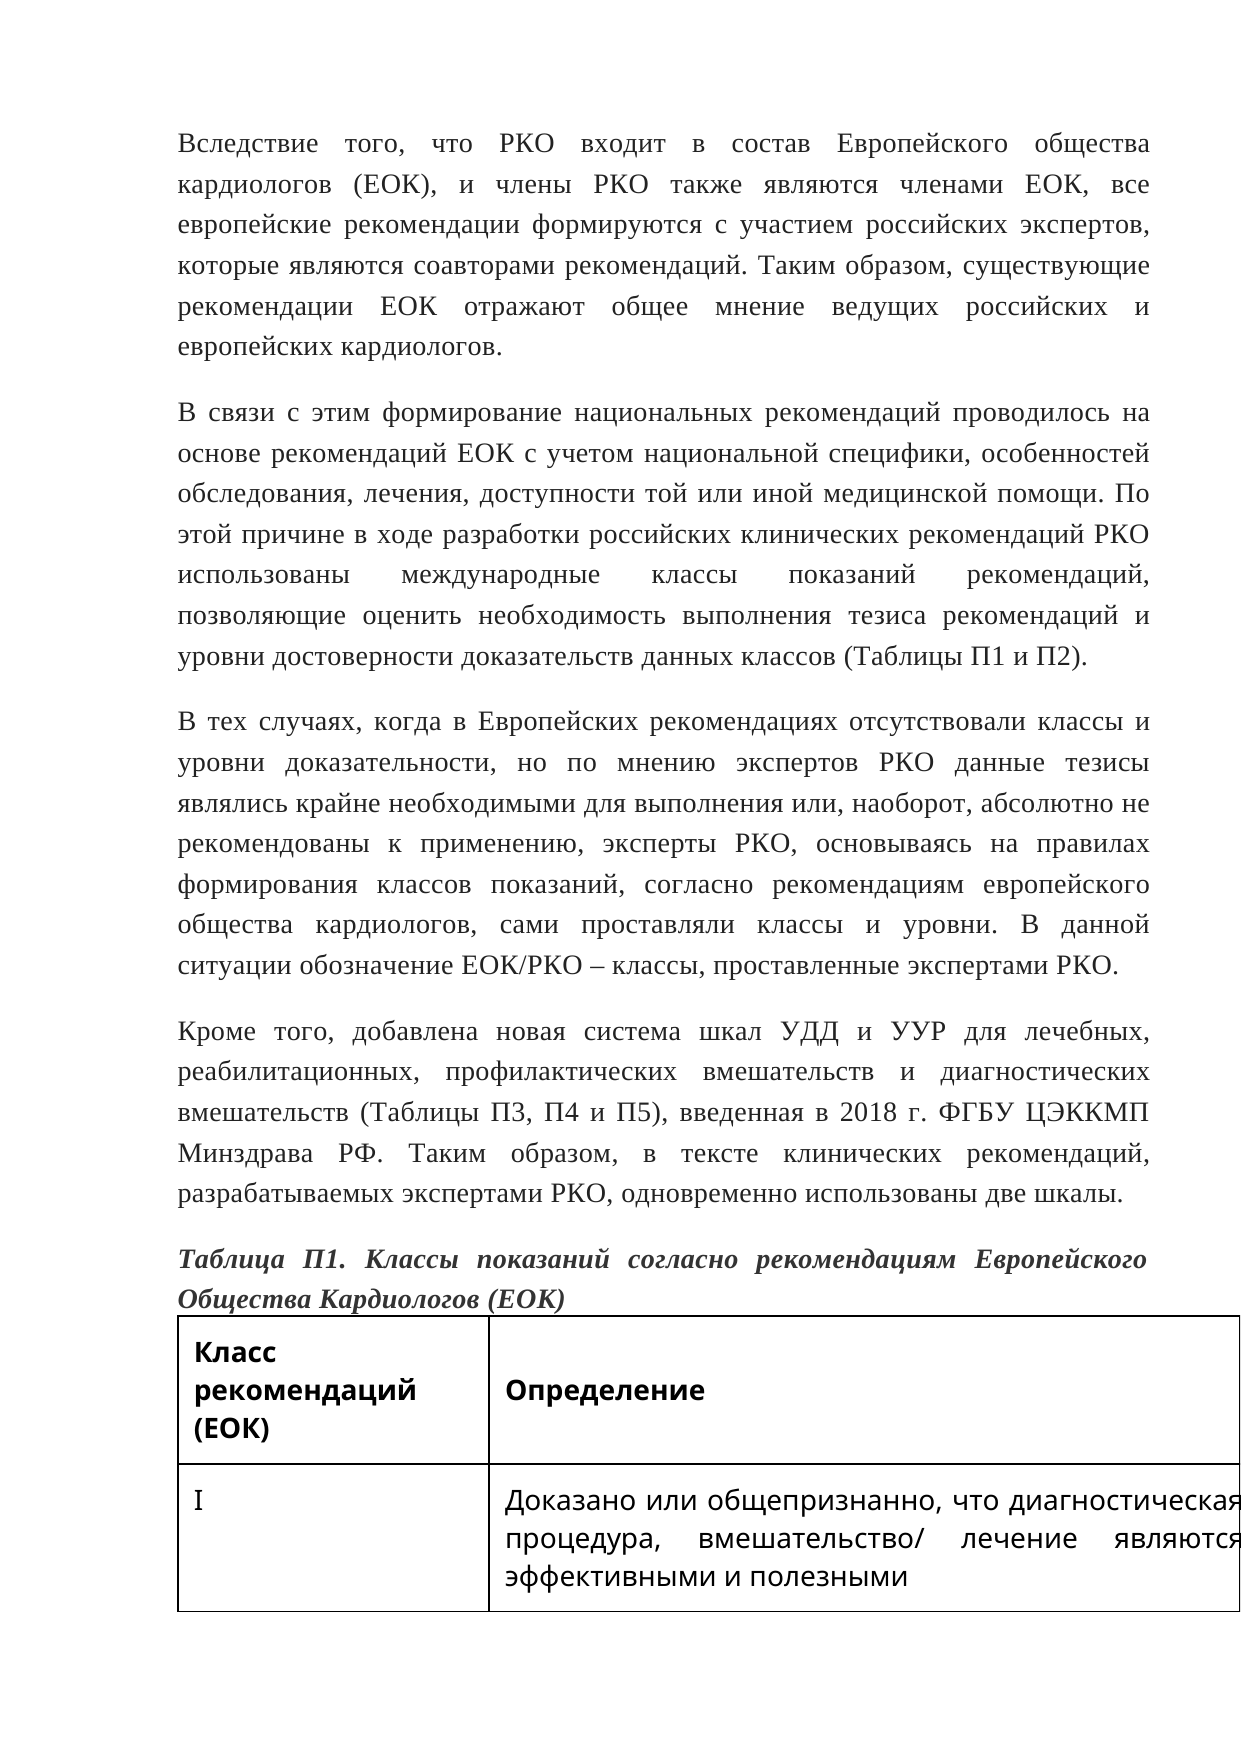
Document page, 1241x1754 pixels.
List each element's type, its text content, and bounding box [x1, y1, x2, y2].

table_cell I [179, 1465, 488, 1611]
text В тех случаях, когда в Европейских рекомендациях отсутствовали классы и уровни доказательности, но по мнению экспертов РКО данные тезисы являлись крайне необходимыми для выполнения или, наоборот, абсолютно не рекомендованы к применению, эксперты РКО, основываясь на правилах формирования классов показаний, согласно рекомендациям европейского общества кардиологов, сами проставляли классы и уровни. В данной ситуации обозначение ЕОК/РКО – классы, проставленные экспертами РКО. [177, 696, 1152, 981]
text В связи с этим формирование национальных рекомендаций проводилось на основе рекомендаций ЕОК с учетом национальной специфики, особенностей обследования, лечения, доступности той или иной медицинской помощи. По этой причине в ходе разработки российских клинических рекомендаций РКО использованы международные классы показаний рекомендаций, позволяющие оценить необходимость выполнения тезиса рекомендаций и уровни достоверности доказательств данных классов (Таблицы П1 и П2). [177, 387, 1152, 671]
table_cell Доказано или общепризнанно, что диагностическая процедура, вмешательство/ лечение являются эффективными и полезными [490, 1465, 1239, 1611]
text Кроме того, добавлена новая система шкал УДД и УУР для лечебных, реабилитационных, профилактических вмешательств и диагностических вмешательств (Таблицы П3, П4 и П5), введенная в 2018 г. ФГБУ ЦЭККМП Минздрава РФ. Таким образом, в тексте клинических рекомендаций, разрабатываемых экспертами РКО, одновременно использованы две шкалы. [177, 1006, 1152, 1209]
table_header Класс рекомендаций (ЕОК) [179, 1317, 488, 1463]
text Вследствие того, что РКО входит в состав Европейского общества кардиологов (ЕОК), и члены РКО также являются членами ЕОК, все европейские рекомендации формируются с участием российских экспертов, которые являются соавторами рекомендаций. Таким образом, существующие рекомендации ЕОК отражают общее мнение ведущих российских и европейских кардиологов. [177, 118, 1152, 362]
text Таблица П1. Классы показаний согласно рекомендациям Европейского Общества Кардиологов (ЕОК) [177, 1234, 1152, 1315]
table_header Определение [490, 1317, 1239, 1463]
